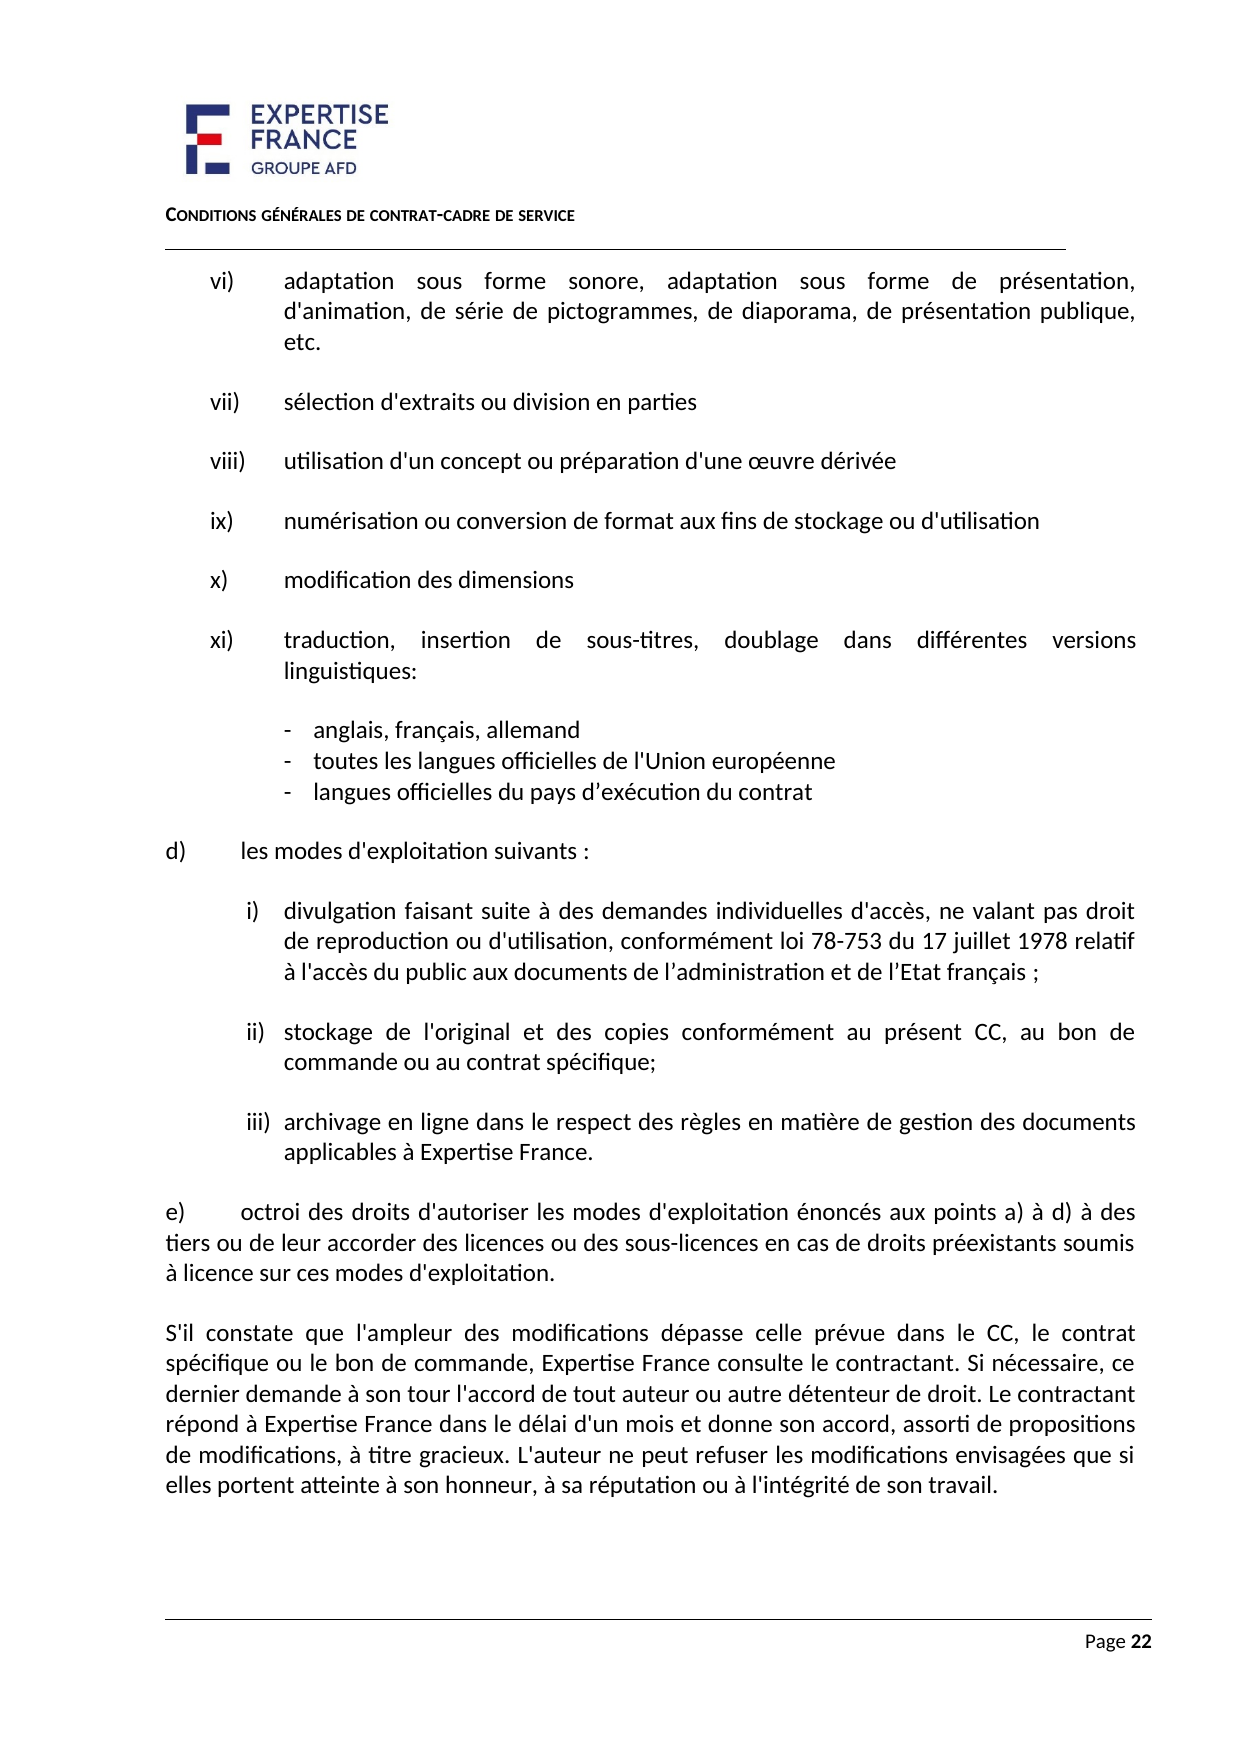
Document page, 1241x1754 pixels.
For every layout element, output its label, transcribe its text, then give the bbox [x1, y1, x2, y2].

list traduction, insertion de sous-titres, doublage dans différentes versions linguistiques: [210, 624, 1137, 685]
list utilisation d'un concept ou préparation d'une œuvre dérivée [210, 445, 1137, 476]
list adaptation sous forme sonore, adaptation sous forme de présentation, d'animation, de série de pictogrammes, de diaporama, de présentation publique, etc. [210, 265, 1137, 356]
list archivage en ligne dans le respect des règles en matière de gestion des documents applicables à Expertise France. [246, 1164, 1137, 1225]
list numérisation ou conversion de format aux fins de stockage ou d'utilisation [210, 505, 1137, 536]
list langues officielles du pays d’exécution du contrat [283, 834, 1137, 864]
picture [165, 75, 412, 202]
list stockage de l'original et des copies conformément au présent CC, au bon de commande ou au contrat spécifique; [246, 1074, 1137, 1135]
list divulgation faisant suite à des demandes individuelles d'accès, ne valant pas droit de reproduction ou d'utilisation, conformément loi 78-753 du 17 juillet 1978 relatif à l'accès du public aux documents de l’administration et de l’Etat français ; [246, 953, 1137, 1045]
list toutes les langues officielles de l'Union européenne [283, 774, 1137, 805]
text d) les modes d'exploitation suivants : [165, 894, 1137, 924]
list anglais, français, allemand [283, 714, 1137, 745]
list sélection d'extraits ou division en parties [210, 386, 1137, 416]
text S'il constate que l'ampleur des modifications dépasse celle prévue dans le CC, le contrat spécifique ou le bon de commande, Expertise France consulte le contractant. Si nécessaire, ce dernier demande à son tour l'accord de tout auteur ou autre détenteur de droit. Le contractant répond à Expertise France dans le délai d'un mois et donne son accord, assorti de propositions de modifications, à titre gracieux. L'auteur ne peut refuser les modifications envisagées que si elles portent atteinte à son honneur, à sa réputation ou à l'intégrité de son travail. [165, 1375, 1137, 1558]
text e) octroi des droits d'autoriser les modes d'exploitation énoncés aux points a) à d) à des tiers ou de leur accorder des licences ou des sous-licences en cas de droits préexistants soumis à licence sur ces modes d'exploitation. [165, 1254, 1137, 1346]
list modification des dimensions [210, 565, 1137, 595]
